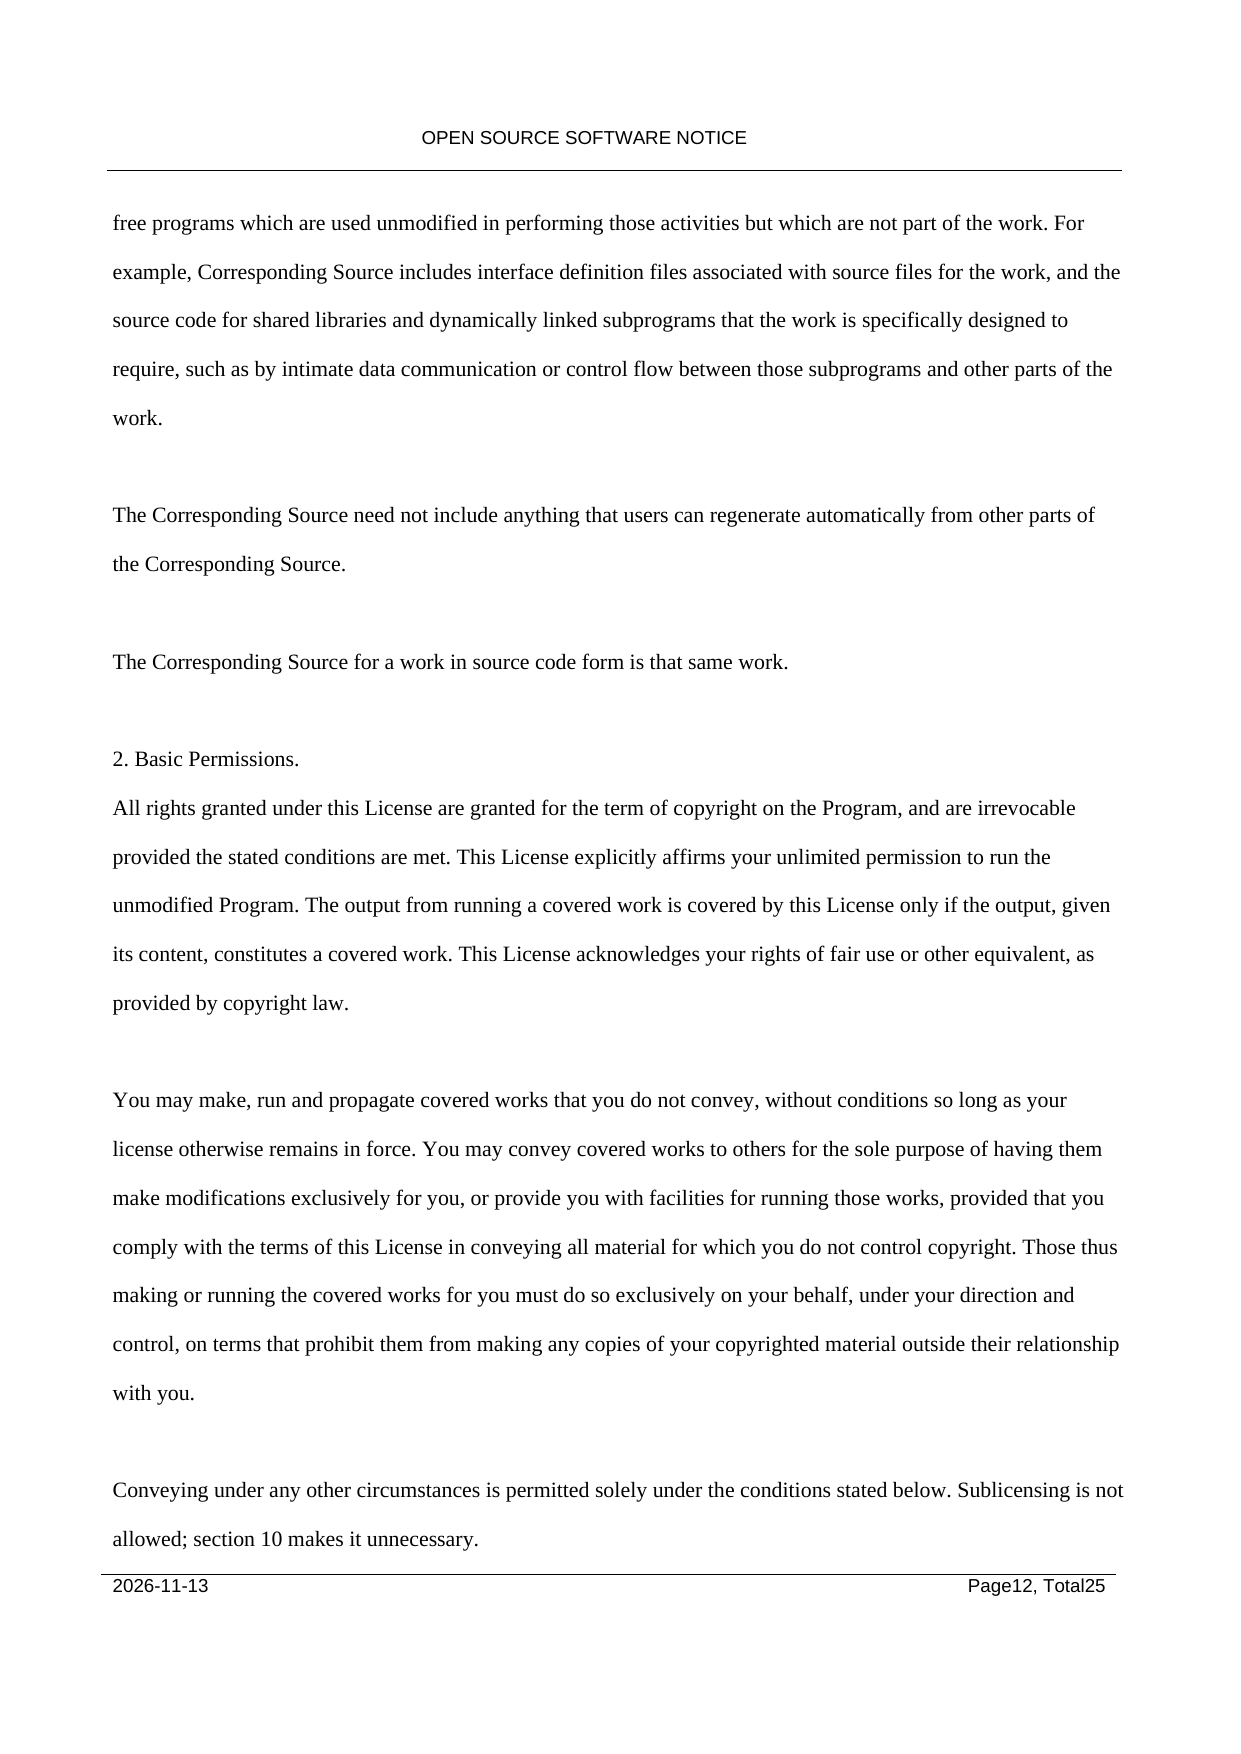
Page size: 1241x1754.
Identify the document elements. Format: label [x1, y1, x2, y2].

text [112, 206, 1128, 1555]
